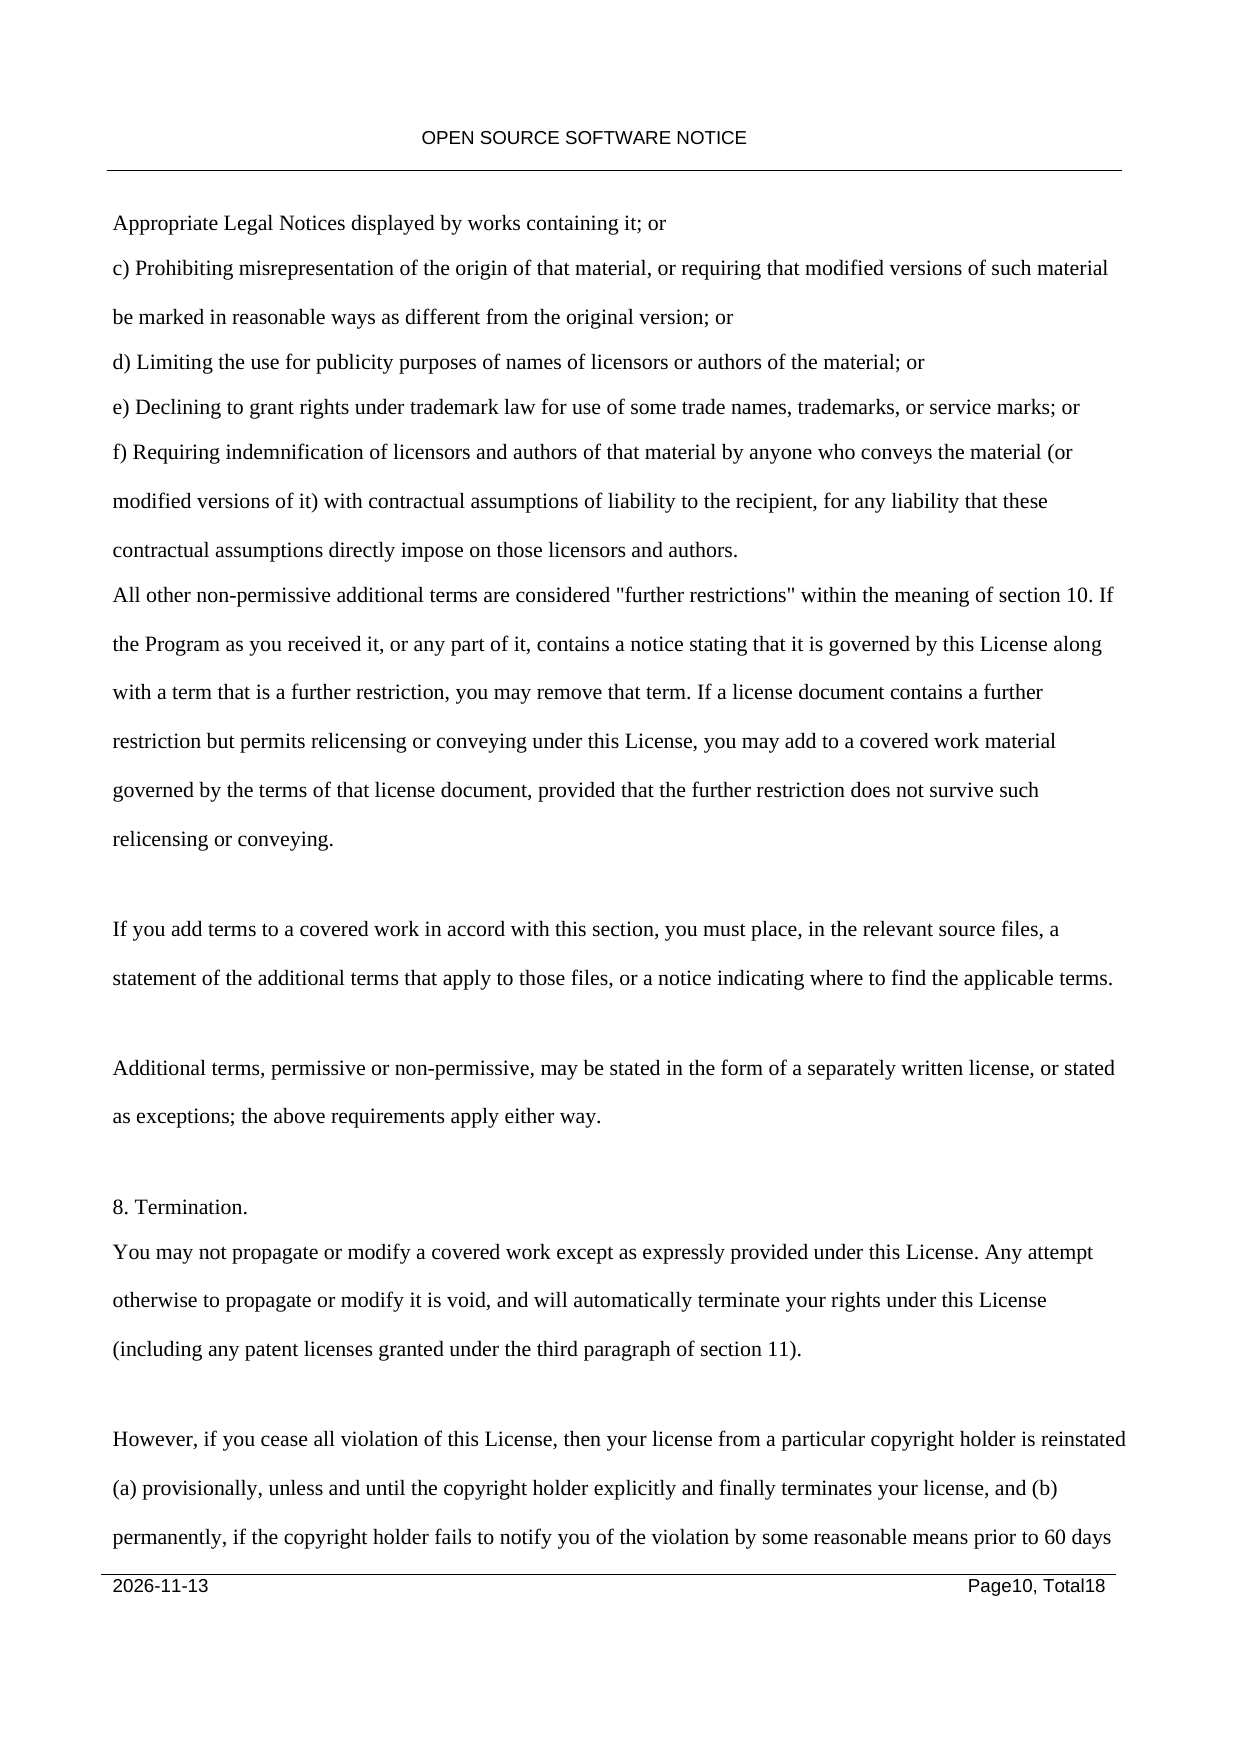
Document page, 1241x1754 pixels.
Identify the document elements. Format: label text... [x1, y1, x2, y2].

text e) Declining to grant rights under trademark law for use of some trade names, trademarks, or service marks; or [112, 390, 1128, 423]
text c) Prohibiting misrepresentation of the origin of that material, or requiring that modified versions of such material be marked in reasonable ways as different from the original version; or [112, 251, 1128, 333]
text All other non-permissive additional terms are considered "further restrictions" within the meaning of section 10. If the Program as you received it, or any part of it, contains a notice stating that it is governed by this License along with a term that is a further restriction, you may remove that term. If a license document contains a further restriction but permits relicensing or conveying under this License, you may add to a covered work material governed by the terms of that license document, provided that the further restriction does not survive such relicensing or conveying. [112, 578, 1128, 854]
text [112, 1423, 1128, 1553]
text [112, 206, 1128, 239]
text f) Requiring indemnification of licensors and authors of that material by anyone who conveys the material (or modified versions of it) with contractual assumptions of liability to the recipient, for any liability that these contractual assumptions directly impose on those licensors and authors. [112, 436, 1128, 566]
text Additional terms, permissive or non-permissive, may be stated in the form of a separately written license, or stated as exceptions; the above requirements apply either way. [112, 1051, 1128, 1132]
text 8. Termination. [112, 1190, 1128, 1222]
text d) Limiting the use for publicity purposes of names of licensors or authors of the material; or [112, 345, 1128, 378]
text If you add terms to a covered work in accord with this section, you must place, in the relevant source files, a statement of the additional terms that apply to those files, or a notice indicating where to find the applicable terms. [112, 912, 1128, 993]
text You may not propagate or modify a covered work except as expressly provided under this License. Any attempt otherwise to propagate or modify it is void, and will automatically terminate your rights under this License (including any patent licenses granted under the third paragraph of section 11). [112, 1235, 1128, 1365]
